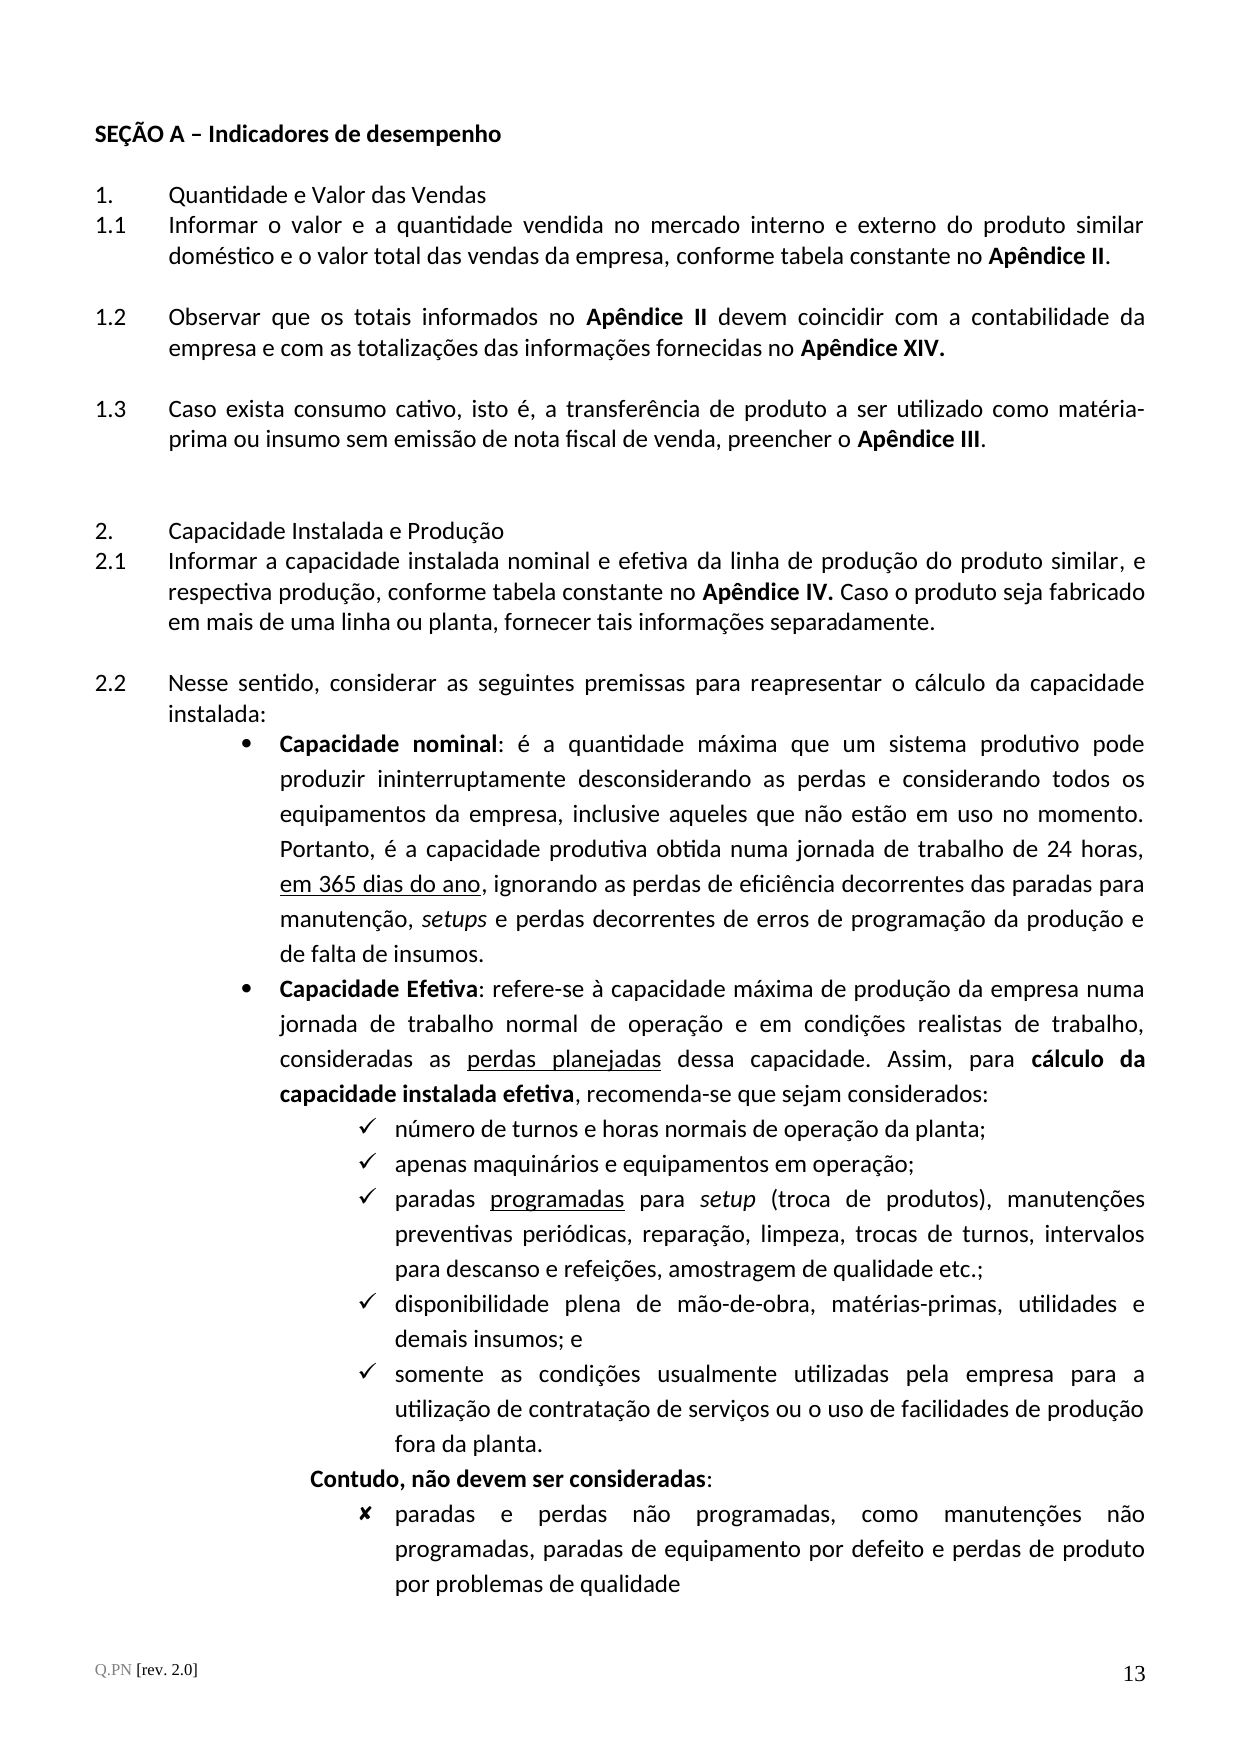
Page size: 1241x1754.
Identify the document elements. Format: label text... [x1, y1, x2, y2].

list Informar o valor e a quantidade vendida no mercado interno e externo do produto similar doméstico e o valor total das vendas da empresa, conforme tabela constante no Apêndice II. [94, 210, 1146, 271]
list Caso exista consumo cativo, isto é, a transferência de produto a ser utilizado como matéria-prima ou insumo sem emissão de nota fiscal de venda, preencher o Apêndice III. [94, 393, 1146, 454]
list apenas maquinários e equipamentos em operação; [357, 1148, 1146, 1179]
list Nesse sentido, considerar as seguintes premissas para reapresentar o cálculo da capacidade instalada: [94, 667, 1146, 728]
list paradas e perdas não programadas, como manutenções não programadas, paradas de equipamento por defeito e perdas de produto por problemas de qualidade [357, 1498, 1146, 1599]
text Contudo, não devem ser consideradas: [310, 1463, 1146, 1494]
list número de turnos e horas normais de operação da planta; [357, 1113, 1146, 1144]
list Informar a capacidade instalada nominal e efetiva da linha de produção do produto similar, e respectiva produção, conforme tabela constante no Apêndice IV. Caso o produto seja fabricado em mais de uma linha ou planta, fornecer tais informações separadamente. [94, 545, 1146, 637]
subtitle SEÇÃO A – Indicadores de desempenho [94, 118, 1146, 149]
list disponibilidade plena de mão-de-obra, matérias-primas, utilidades e demais insumos; e [357, 1288, 1146, 1354]
list paradas programadas para setup (troca de produtos), manutenções preventivas periódicas, reparação, limpeza, trocas de turnos, intervalos para descanso e refeições, amostragem de qualidade etc.; [357, 1183, 1146, 1284]
list Capacidade Efetiva: refere-se à capacidade máxima de produção da empresa numa jornada de trabalho normal de operação e em condições realistas de trabalho, consideradas as perdas planejadas dessa capacidade. Assim, para cálculo da capacidade instalada efetiva, recomenda-se que sejam considerados: [242, 973, 1146, 1109]
subtitle 2. Capacidade Instalada e Produção [94, 515, 1146, 545]
list Observar que os totais informados no Apêndice II devem coincidir com a contabilidade da empresa e com as totalizações das informações fornecidas no Apêndice XIV. [94, 301, 1146, 362]
list Capacidade nominal: é a quantidade máxima que um sistema produtivo pode produzir ininterruptamente desconsiderando as perdas e considerando todos os equipamentos da empresa, inclusive aqueles que não estão em uso no momento. Portanto, é a capacidade produtiva obtida numa jornada de trabalho de 24 horas, em 365 dias do ano, ignorando as perdas de eficiência decorrentes das paradas para manutenção, setups e perdas decorrentes de erros de programação da produção e de falta de insumos. [242, 728, 1146, 969]
list somente as condições usualmente utilizadas pela empresa para a utilização de contratação de serviços ou o uso de facilidades de produção fora da planta. [357, 1358, 1146, 1459]
subtitle 1. Quantidade e Valor das Vendas [94, 179, 1146, 210]
